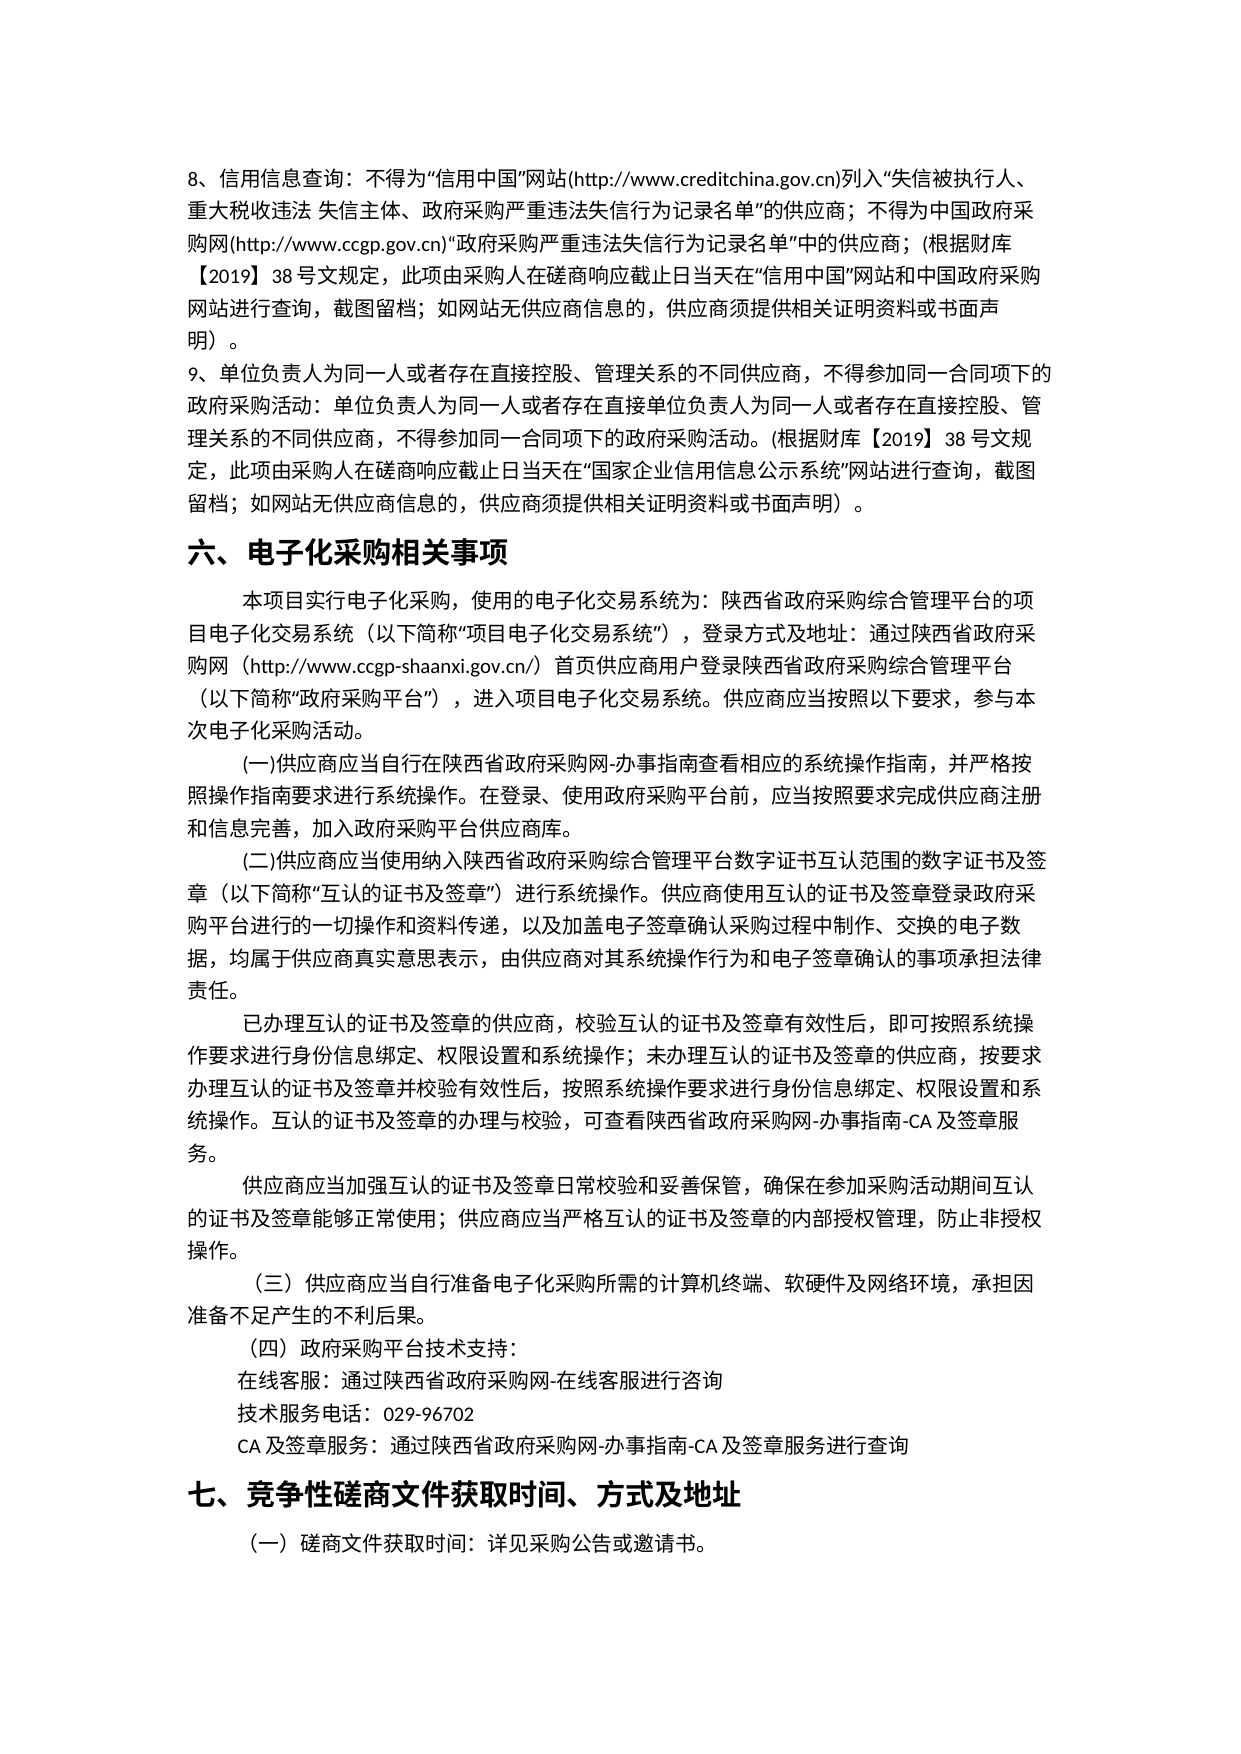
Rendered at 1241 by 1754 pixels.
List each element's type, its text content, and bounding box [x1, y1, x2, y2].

text CA及签章服务：通过陕西省政府采购网-办事指南-CA及签章服务进行查询 [187, 1429, 1053, 1462]
text 供应商应当加强互认的证书及签章日常校验和妥善保管，确保在参加采购活动期间互认的证书及签章能够正常使用；供应商应当严格互认的证书及签章的内部授权管理，防止非授权操作。 [187, 1169, 1053, 1267]
text （三）供应商应当自行准备电子化采购所需的计算机终端、软硬件及网络环境，承担因准备不足产生的不利后果。 [187, 1267, 1053, 1332]
text （四）政府采购平台技术支持： [187, 1332, 1053, 1364]
text 本项目实行电子化采购，使用的电子化交易系统为：陕西省政府采购综合管理平台的项目电子化交易系统（以下简称“项目电子化交易系统”），登录方式及地址：通过陕西省政府采购网（http://www.ccgp-shaanxi.gov.cn/）首页供应商用户登录陕西省政府采购综合管理平台（以下简称“政府采购平台”），进入项目电子化交易系统。供应商应当按照以下要求，参与本次电子化采购活动。 [187, 584, 1053, 747]
text （一）磋商文件获取时间：详见采购公告或邀请书。 [187, 1527, 1053, 1559]
text (二)供应商应当使用纳入陕西省政府采购综合管理平台数字证书互认范围的数字证书及签章（以下简称“互认的证书及签章”）进行系统操作。供应商使用互认的证书及签章登录政府采购平台进行的一切操作和资料传递，以及加盖电子签章确认采购过程中制作、交换的电子数据，均属于供应商真实意思表示，由供应商对其系统操作行为和电子签章确认的事项承担法律责任。 [187, 844, 1053, 1007]
text 已办理互认的证书及签章的供应商，校验互认的证书及签章有效性后，即可按照系统操作要求进行身份信息绑定、权限设置和系统操作；未办理互认的证书及签章的供应商，按要求办理互认的证书及签章并校验有效性后，按照系统操作要求进行身份信息绑定、权限设置和系统操作。互认的证书及签章的办理与校验，可查看陕西省政府采购网-办事指南-CA及签章服务。 [187, 1007, 1053, 1169]
text 技术服务电话：029-96702 [187, 1397, 1053, 1429]
text 9、单位负责人为同一人或者存在直接控股、管理关系的不同供应商，不得参加同一合同项下的政府采购活动：单位负责人为同一人或者存在直接单位负责人为同一人或者存在直接控股、管理关系的不同供应商，不得参加同一合同项下的政府采购活动。(根据财库【2019】38号文规定，此项由采购人在磋商响应截止日当天在“国家企业信用信息公示系统”网站进行查询，截图留档；如网站无供应商信息的，供应商须提供相关证明资料或书面声明）。 [187, 357, 1053, 519]
text 七、竞争性磋商文件获取时间、方式及地址 [187, 1462, 1053, 1527]
text 8、信用信息查询：不得为“信用中国”网站(http://www.creditchina.gov.cn)列入“失信被执行人、重大税收违法 失信主体、政府采购严重违法失信行为记录名单”的供应商；不得为中国政府采购网(http://www.ccgp.gov.cn)“政府采购严重违法失信行为记录名单”中的供应商；(根据财库【2019】38号文规定，此项由采购人在磋商响应截止日当天在“信用中国”网站和中国政府采购网站进行查询，截图留档；如网站无供应商信息的，供应商须提供相关证明资料或书面声明）。 [187, 162, 1053, 357]
text (一)供应商应当自行在陕西省政府采购网-办事指南查看相应的系统操作指南，并严格按照操作指南要求进行系统操作。在登录、使用政府采购平台前，应当按照要求完成供应商注册和信息完善，加入政府采购平台供应商库。 [187, 747, 1053, 844]
text 六、电子化采购相关事项 [187, 519, 1053, 584]
text 在线客服：通过陕西省政府采购网-在线客服进行咨询 [187, 1364, 1053, 1397]
